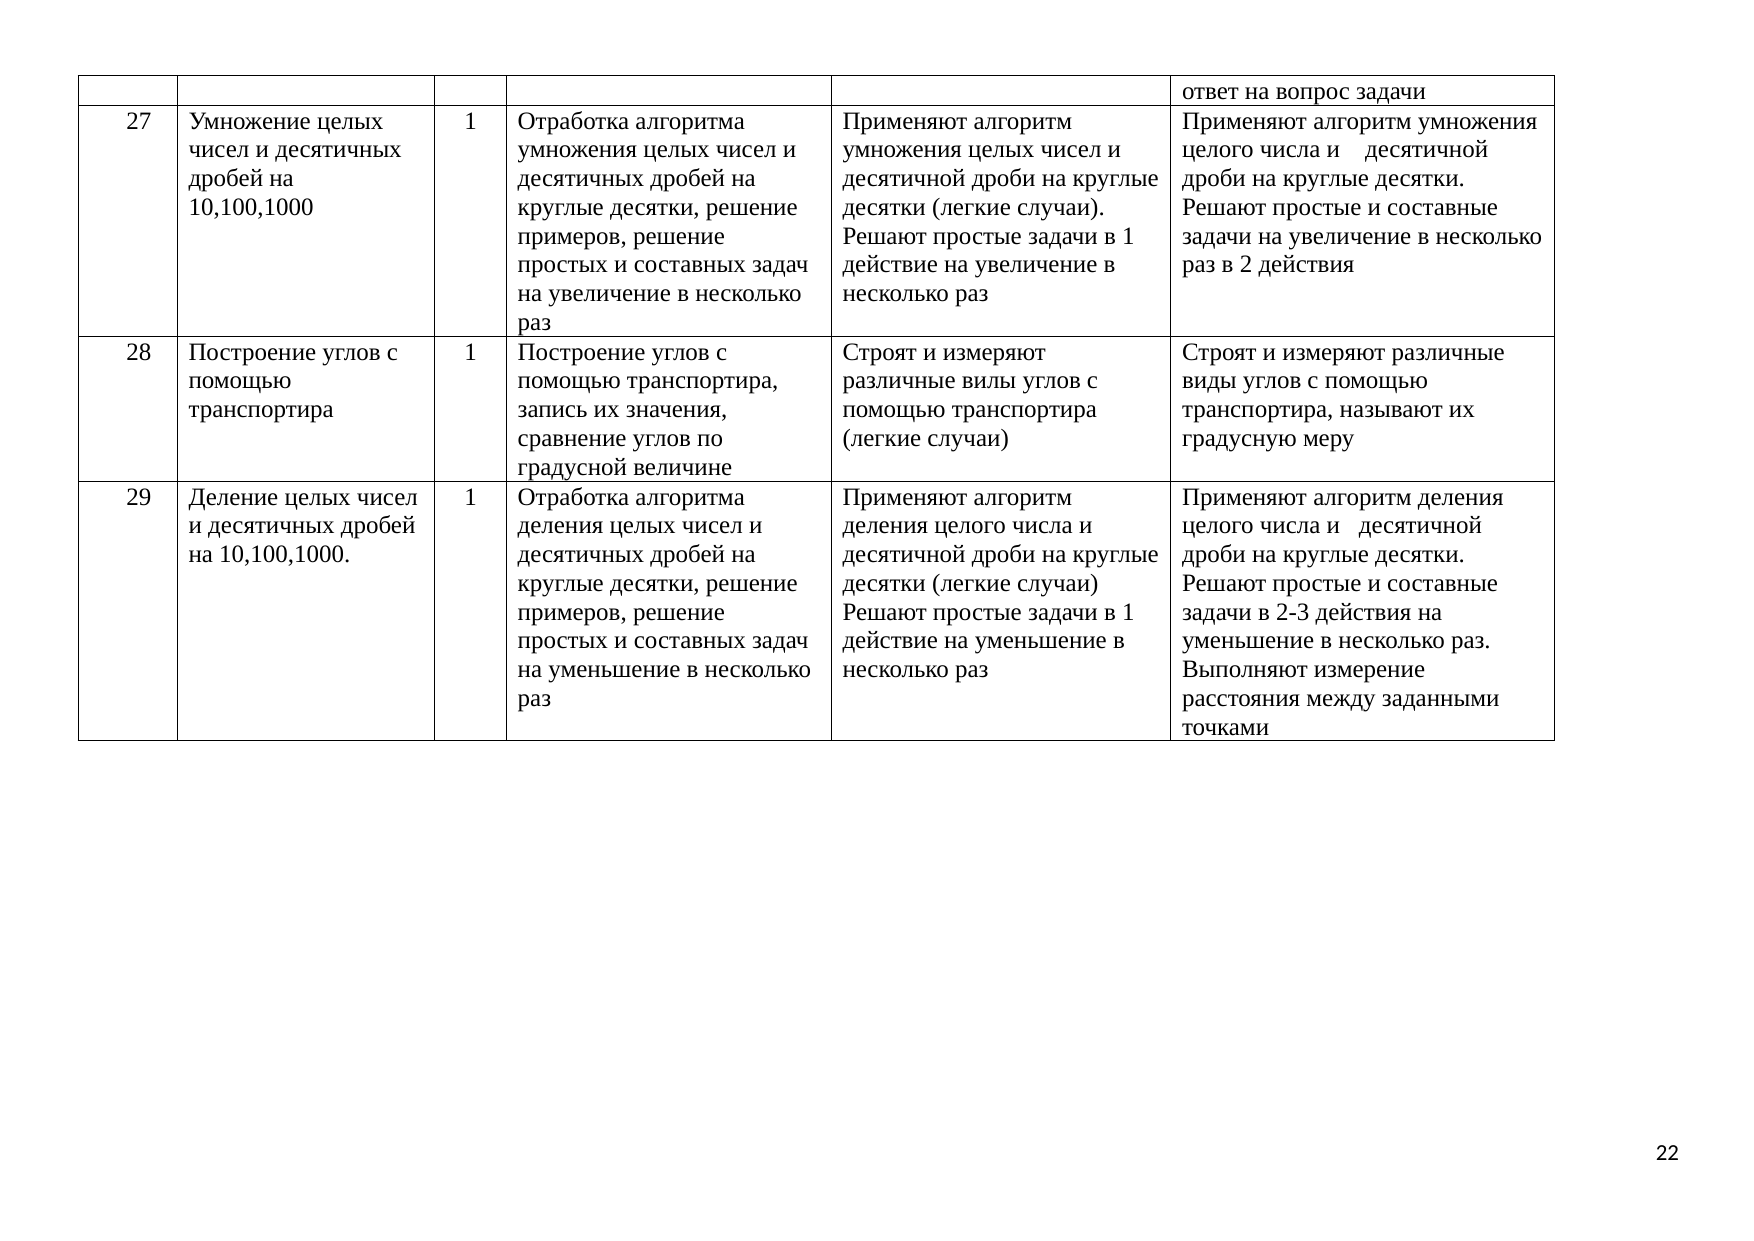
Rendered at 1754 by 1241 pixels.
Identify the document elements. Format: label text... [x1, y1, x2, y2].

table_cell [178, 76, 434, 105]
table_cell 29 [79, 482, 177, 740]
table_cell 1 [435, 482, 506, 740]
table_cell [832, 76, 1170, 105]
table_cell 27 [79, 106, 177, 336]
table_cell Отработка алгоритма умножения целых чисел и десятичных дробей на круглые десятки, решение примеров, решение простых и составных задач на увеличение в несколько раз [507, 106, 831, 336]
table_cell Построение углов с помощью транспортира [178, 337, 434, 481]
table_cell Отработка алгоритма деления целых чисел и десятичных дробей на круглые десятки, решение примеров, решение простых и составных задач на уменьшение в несколько раз [507, 482, 831, 740]
table_cell 1 [435, 106, 506, 336]
table_cell 26 [79, 76, 177, 105]
table_cell Строят и измеряют различные вилы углов с помощью транспортира (легкие случаи) [832, 337, 1170, 481]
table_cell 1 [435, 337, 506, 481]
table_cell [507, 76, 831, 105]
table_cell Построение углов с помощью транспортира, запись их значения, сравнение углов по градусной величине [507, 337, 831, 481]
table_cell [1171, 76, 1554, 105]
table_cell Применяют алгоритм деления целого числа и десятичной дроби на круглые десятки. Решают простые и составные задачи в 2-3 действия на уменьшение в несколько раз. Выполняют измерение расстояния между заданными точками [1171, 482, 1554, 740]
table_cell Применяют алгоритм деления целого числа и десятичной дроби на круглые десятки (легкие случаи) Решают простые задачи в 1 действие на уменьшение в несколько раз [832, 482, 1170, 740]
table_cell Строят и измеряют различные виды углов с помощью транспортира, называют их градусную меру [1171, 337, 1554, 481]
table_cell 1 [435, 76, 506, 105]
table_cell Применяют алгоритм умножения целых чисел и десятичной дроби на круглые десятки (легкие случаи). Решают простые задачи в 1 действие на увеличение в несколько раз [832, 106, 1170, 336]
table_cell Применяют алгоритм умножения целого числа и десятичной дроби на круглые десятки. Решают простые и составные задачи на увеличение в несколько раз в 2 действия [1171, 106, 1554, 336]
table_cell Умножение целых чисел и десятичных дробей на 10,100,1000 [178, 106, 434, 336]
table_cell 28 [79, 337, 177, 481]
table_cell Деление целых чисел и десятичных дробей на 10,100,1000. [178, 482, 434, 740]
